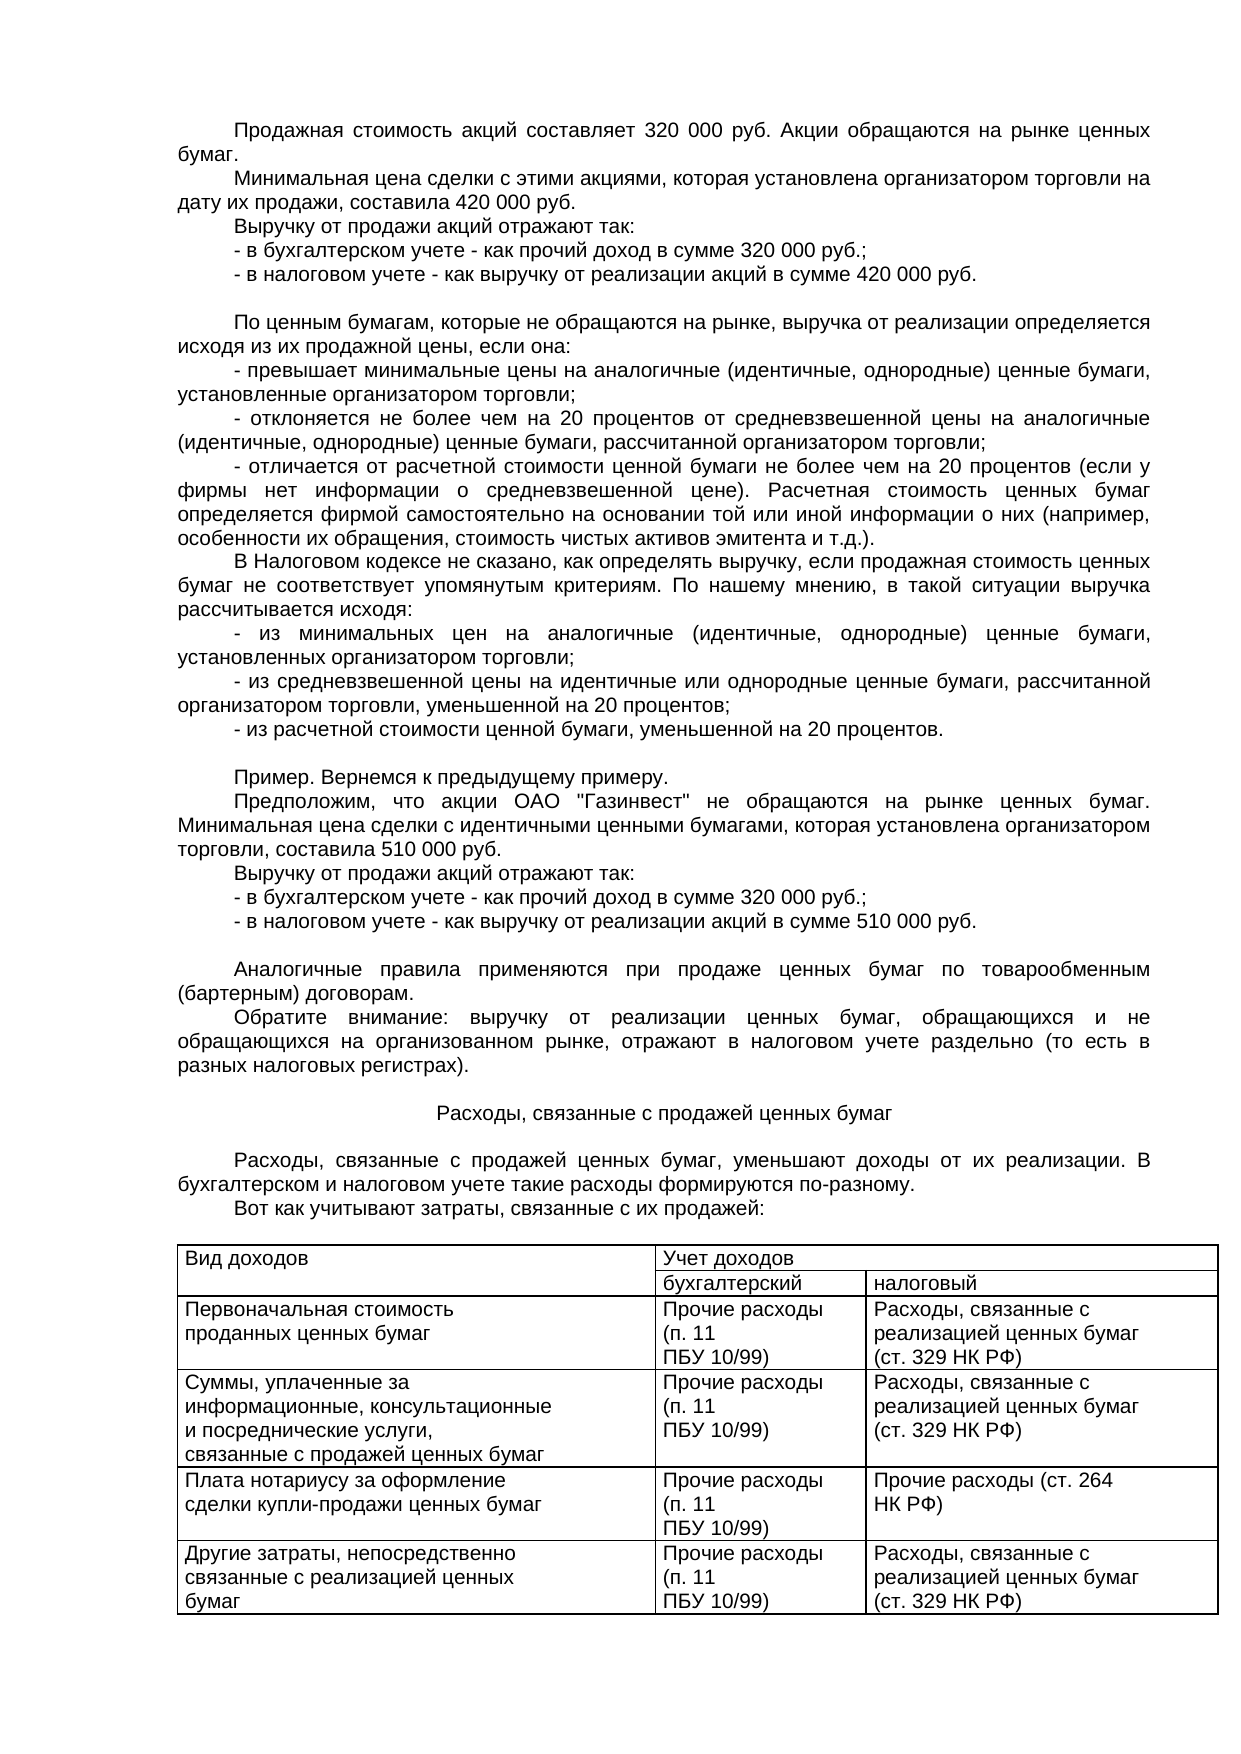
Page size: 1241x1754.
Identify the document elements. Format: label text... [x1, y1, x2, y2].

text Продажная стоимость акций составляет 320 000 руб. Акции обращаются на рынке ценных бумаг. [177, 118, 1152, 166]
text Предположим, что акции ОАО "Газинвест" не обращаются на рынке ценных бумаг. Минимальная цена сделки с идентичными ценными бумагами, которая установлена организатором торговли, составила 510 000 руб. [177, 789, 1152, 861]
text Выручку от продажи акций отражают так: [177, 861, 1152, 885]
text По ценным бумагам, которые не обращаются на рынке, выручка от реализации определяется исходя из их продажной цены, если она: [177, 310, 1152, 358]
table_cell Расходы, связанные с реализацией ценных бумаг (ст. 329 НК РФ) [867, 1370, 1217, 1466]
text - в бухгалтерском учете - как прочий доход в сумме 320 000 руб.; [177, 885, 1152, 909]
table_cell Расходы, связанные с реализацией ценных бумаг (ст. 329 НК РФ) [867, 1541, 1217, 1613]
text - отличается от расчетной стоимости ценной бумаги не более чем на 20 процентов (если у фирмы нет информации о средневзвешенной цене). Расчетная стоимость ценных бумаг определяется фирмой самостоятельно на основании той или иной информации о них (например, особенности их обращения, стоимость чистых активов эмитента и т.д.). [177, 453, 1152, 549]
text Выручку от продажи акций отражают так: [177, 214, 1152, 238]
text - в налоговом учете - как выручку от реализации акций в сумме 420 000 руб. [177, 262, 1152, 286]
table_cell Первоначальная стоимость проданных ценных бумаг [178, 1297, 655, 1369]
table_cell Прочие расходы (п. 11 ПБУ 10/99) [656, 1541, 865, 1613]
table_cell Прочие расходы (п. 11 ПБУ 10/99) [656, 1468, 865, 1539]
table_cell бухгалтерский [656, 1271, 865, 1295]
text - превышает минимальные цены на аналогичные (идентичные, однородные) ценные бумаги, установленные организатором торговли; [177, 358, 1152, 406]
text - из минимальных цен на аналогичные (идентичные, однородные) ценные бумаги, установленных организатором торговли; [177, 621, 1152, 669]
text Расходы, связанные с продажей ценных бумаг, уменьшают доходы от их реализации. В бухгалтерском и налоговом учете такие расходы формируются по-разному. [177, 1148, 1152, 1196]
text - отклоняется не более чем на 20 процентов от средневзвешенной цены на аналогичные (идентичные, однородные) ценные бумаги, рассчитанной организатором торговли; [177, 406, 1152, 453]
text - из расчетной стоимости ценной бумаги, уменьшенной на 20 процентов. [177, 717, 1152, 741]
text Минимальная цена сделки с этими акциями, которая установлена организатором торговли на дату их продажи, составила 420 000 руб. [177, 166, 1152, 214]
table_cell Расходы, связанные с реализацией ценных бумаг (ст. 329 НК РФ) [867, 1297, 1217, 1369]
text - в налоговом учете - как выручку от реализации акций в сумме 510 000 руб. [177, 909, 1152, 933]
table_cell Другие затраты, непосредственно связанные с реализацией ценных бумаг [178, 1541, 655, 1613]
table_cell Прочие расходы (ст. 264 НК РФ) [867, 1468, 1217, 1539]
table_cell Прочие расходы (п. 11 ПБУ 10/99) [656, 1297, 865, 1369]
table_cell Прочие расходы (п. 11 ПБУ 10/99) [656, 1370, 865, 1466]
text - в бухгалтерском учете - как прочий доход в сумме 320 000 руб.; [177, 238, 1152, 262]
text В Налоговом кодексе не сказано, как определять выручку, если продажная стоимость ценных бумаг не соответствует упомянутым критериям. По нашему мнению, в такой ситуации выручка рассчитывается исходя: [177, 549, 1152, 621]
text Аналогичные правила применяются при продаже ценных бумаг по товарообменным (бартерным) договорам. [177, 957, 1152, 1004]
table_cell Плата нотариусу за оформление сделки купли-продажи ценных бумаг [178, 1468, 655, 1539]
table_header Учет доходов [656, 1246, 1217, 1270]
text Пример. Вернемся к предыдущему примеру. [177, 765, 1152, 789]
table_header Вид доходов [178, 1246, 655, 1295]
text Расходы, связанные с продажей ценных бумаг [177, 1100, 1152, 1124]
table_cell Суммы, уплаченные за информационные, консультационные и посреднические услуги, связанные с продажей ценных бумаг [178, 1370, 655, 1466]
text Вот как учитывают затраты, связанные с их продажей: [177, 1196, 1152, 1220]
text - из средневзвешенной цены на идентичные или однородные ценные бумаги, рассчитанной организатором торговли, уменьшенной на 20 процентов; [177, 669, 1152, 717]
text Обратите внимание: выручку от реализации ценных бумаг, обращающихся и не обращающихся на организованном рынке, отражают в налоговом учете раздельно (то есть в разных налоговых регистрах). [177, 1004, 1152, 1076]
table_cell налоговый [867, 1271, 1217, 1295]
